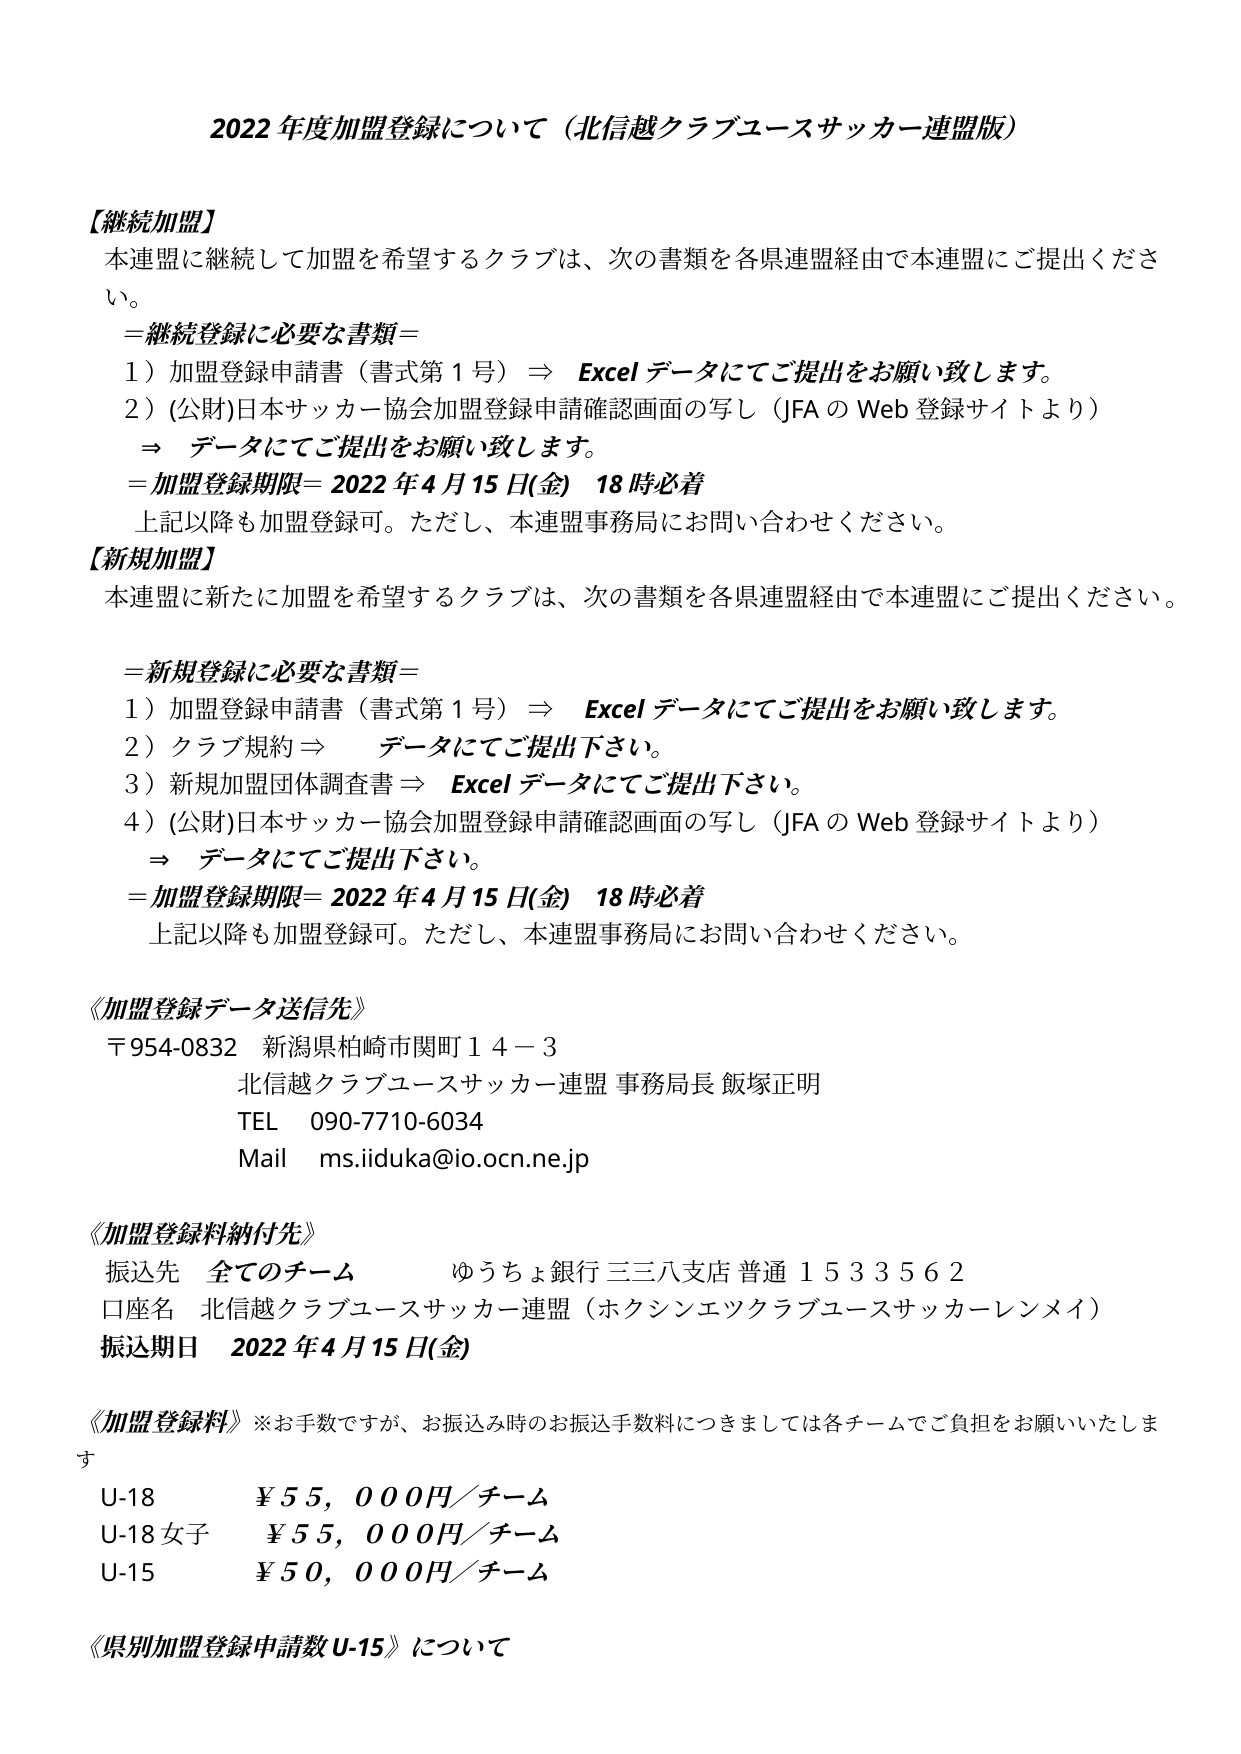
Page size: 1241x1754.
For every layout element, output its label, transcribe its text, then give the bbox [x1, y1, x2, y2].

text １）加盟登録申請書（書式第 1 号） ⇒ Excelデータにてご提出をお願い致します。 [119, 689, 1165, 727]
text 〒954-0832 新潟県柏崎市関町１４－３ [104, 1027, 1165, 1064]
text ⇒ データにてご提出をお願い致します。 [134, 427, 1165, 464]
text ４）(公財)日本サッカー協会加盟登録申請確認画面の写し（JFA の Web 登録サイトより） [119, 802, 1165, 839]
text 上記以降も加盟登録可。ただし、本連盟事務局にお問い合わせください。 [149, 914, 1165, 952]
text １）加盟登録申請書（書式第 1 号） ⇒ Excelデータにてご提出をお願い致します。 [119, 352, 1165, 389]
text 《加盟登録データ送信先》 [75, 989, 1165, 1027]
text 本連盟に継続して加盟を希望するクラブは、次の書類を各県連盟経由で本連盟にご提出ください。 [104, 239, 1165, 314]
text 北信越クラブユースサッカー連盟 事務局長 飯塚正明 [237, 1064, 1165, 1102]
text 上記以降も加盟登録可。ただし、本連盟事務局にお問い合わせください。 [134, 502, 1165, 539]
text ＝新規登録に必要な書類＝ [119, 652, 1165, 689]
text 《加盟登録料》※お手数ですが、お振込み時のお振込手数料につきましては各チームでご負担をお願いいたします [75, 1402, 1165, 1477]
text 振込先 全てのチーム ゆうちょ銀行 三三八支店 普通 １５３３５６２ [105, 1252, 1165, 1289]
text ＝継続登録に必要な書類＝ [119, 314, 1165, 352]
text ２）クラブ規約 ⇒ データにてご提出下さい。 [119, 727, 1165, 764]
text ＝加盟登録期限＝ 2022年4月15日(金) 18時必着 [75, 877, 1165, 914]
text U-15 ￥５０，０００円／チーム [75, 1552, 1165, 1589]
text 口座名 北信越クラブユースサッカー連盟（ホクシンエツクラブユースサッカーレンメイ） [75, 1289, 1165, 1327]
text U-18女子 ￥５５，０００円／チーム [75, 1514, 1165, 1552]
text TEL 090-7710-6034 [237, 1102, 1165, 1139]
text ２）(公財)日本サッカー協会加盟登録申請確認画面の写し（JFA の Web 登録サイトより） [119, 389, 1165, 427]
text U-18 ￥５５，０００円／チーム [75, 1477, 1165, 1514]
text Mail ms.iiduka@io.ocn.ne.jp [237, 1139, 1165, 1177]
text 本連盟に新たに加盟を希望するクラブは、次の書類を各県連盟経由で本連盟にご提出ください。 [104, 577, 1165, 652]
text 《県別加盟登録申請数 U-15》について [75, 1627, 1165, 1664]
text ⇒ データにてご提出下さい。 [149, 839, 1165, 877]
text 《加盟登録料納付先》 [75, 1214, 1165, 1252]
text 【継続加盟】 [75, 202, 1165, 239]
text 振込期日 2022年4月15日(金) [75, 1327, 1165, 1364]
text 【新規加盟】 [75, 539, 1165, 577]
text ３）新規加盟団体調査書 ⇒ Excelデータにてご提出下さい。 [119, 764, 1165, 802]
text ＝加盟登録期限＝ 2022年4月15日(金) 18時必着 [75, 464, 1165, 502]
text 2022年度加盟登録について（北信越クラブユースサッカー連盟版） [75, 89, 1165, 164]
